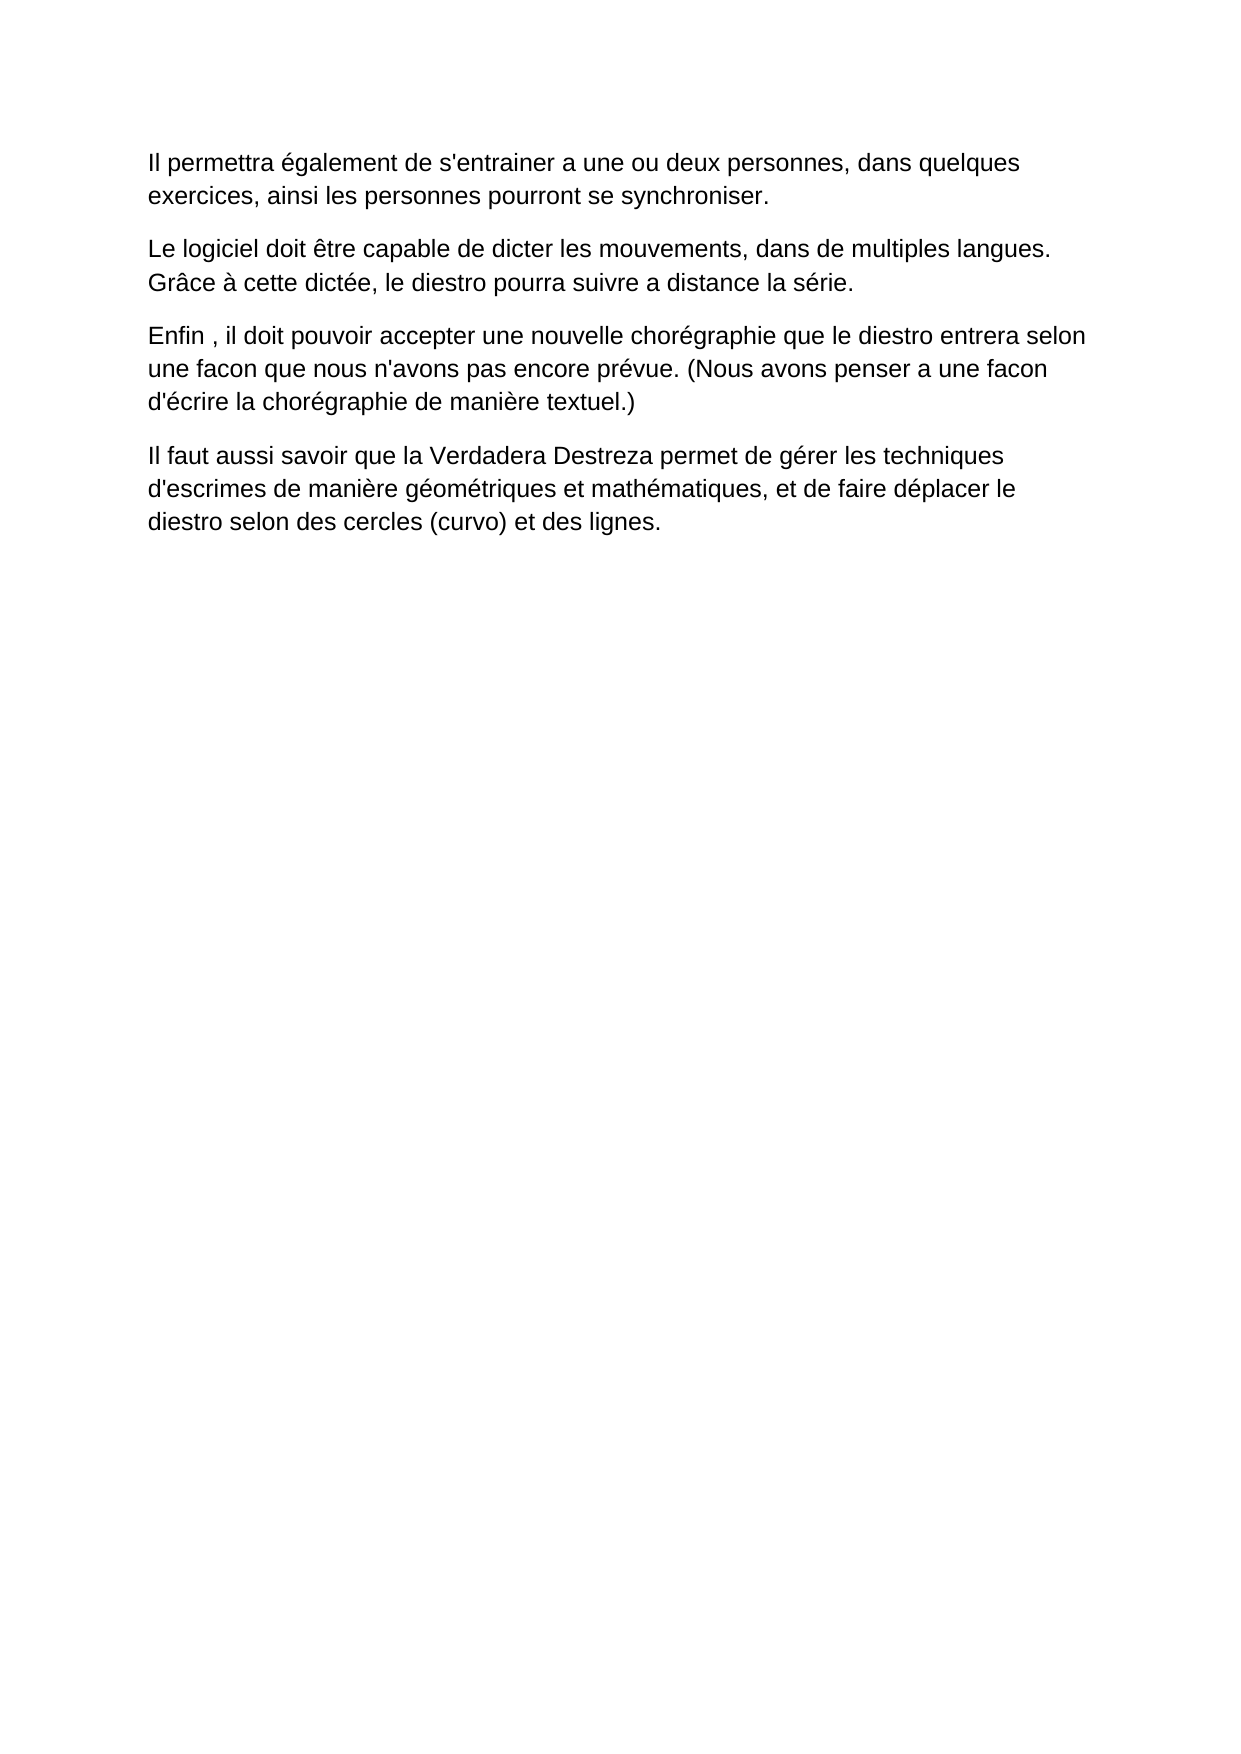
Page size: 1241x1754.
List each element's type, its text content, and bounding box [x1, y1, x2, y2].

text Il faut aussi savoir que la Verdadera Destreza permet de gérer les techniques d'escrimes de manière géométriques et mathématiques, et de faire déplacer le diestro selon des cercles (curvo) et des lignes. [148, 441, 1093, 536]
text Le logiciel doit être capable de dicter les mouvements, dans de multiples langues. Grâce à cette dictée, le diestro pourra suivre a distance la série. [148, 234, 1093, 296]
text Enfin , il doit pouvoir accepter une nouvelle chorégraphie que le diestro entrera selon une facon que nous n'avons pas encore prévue. (Nous avons penser a une facon d'écrire la chorégraphie de manière textuel.) [148, 321, 1093, 416]
text Il permettra également de s'entrainer a une ou deux personnes, dans quelques exercices, ainsi les personnes pourront se synchroniser. [148, 148, 1093, 209]
